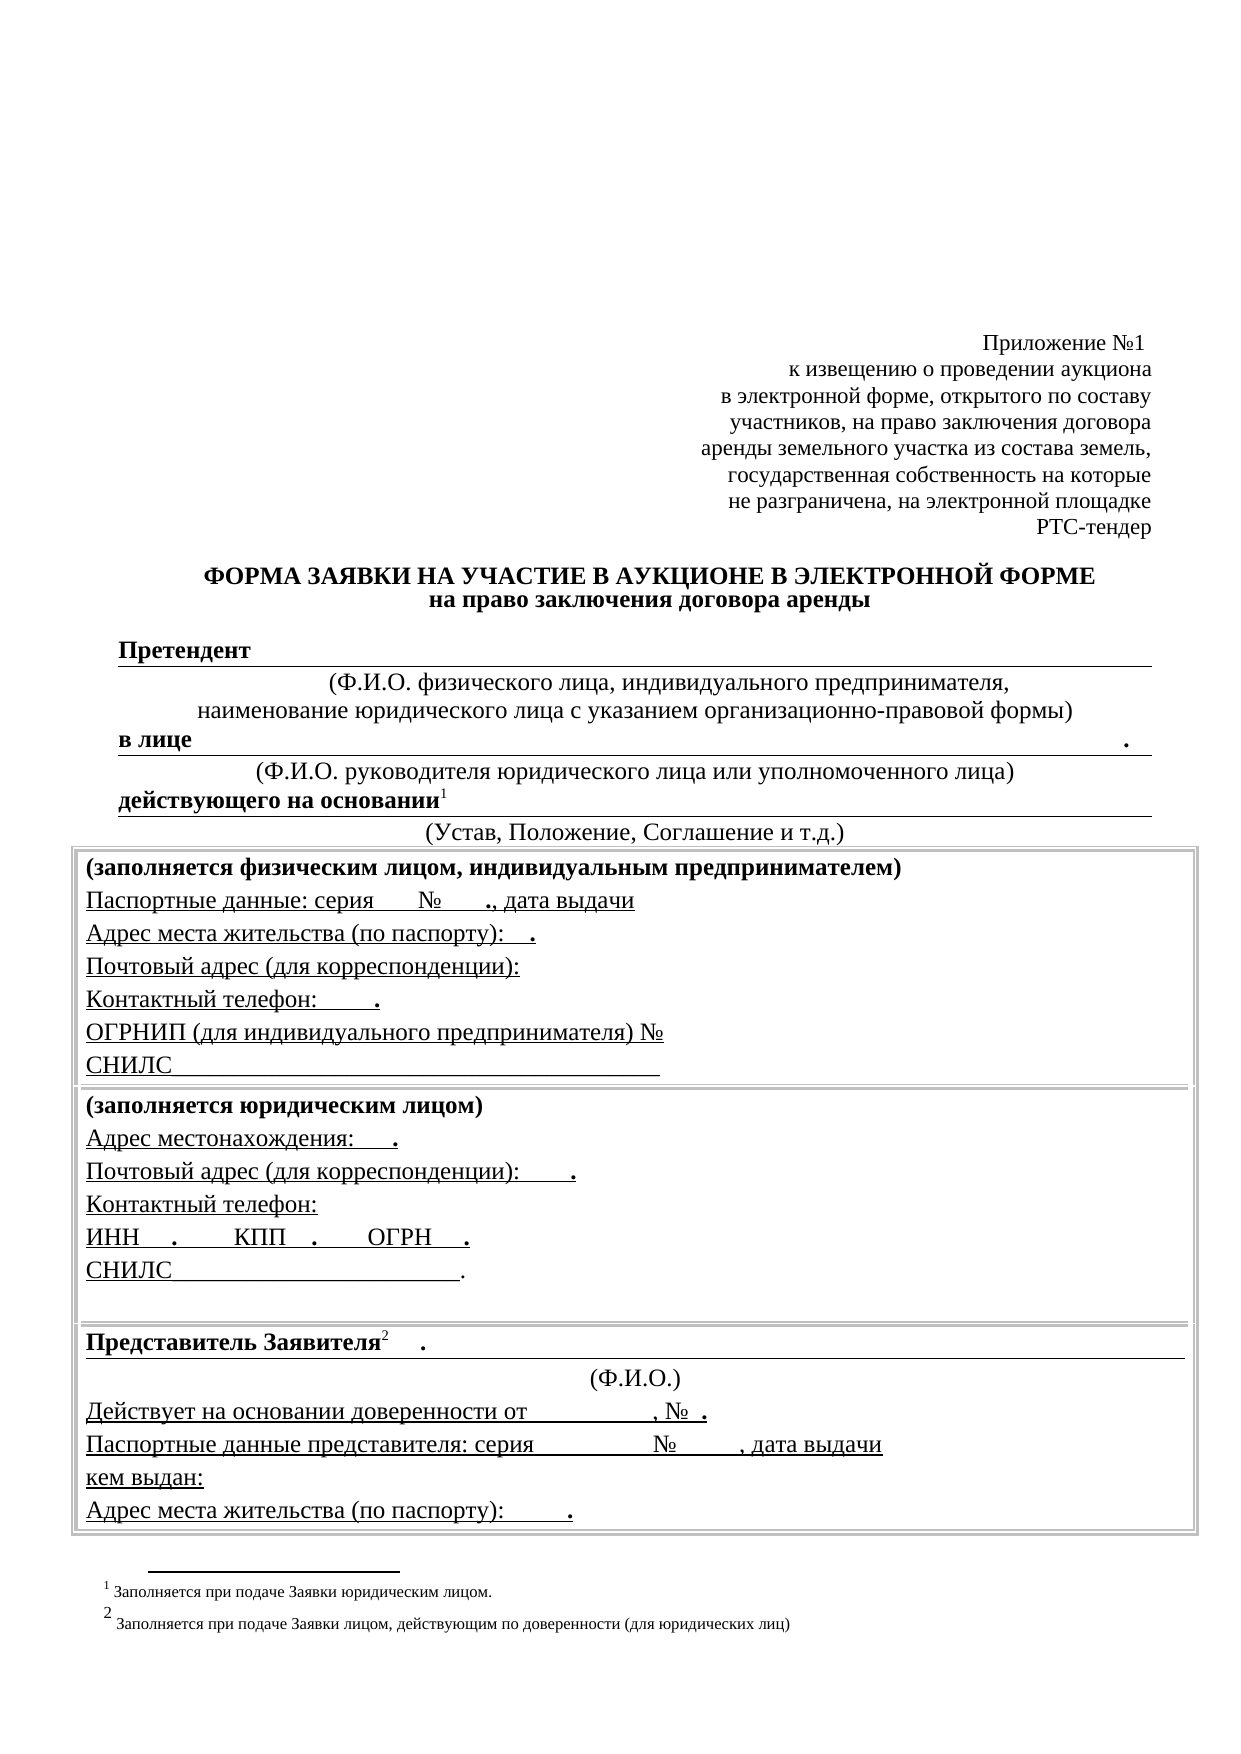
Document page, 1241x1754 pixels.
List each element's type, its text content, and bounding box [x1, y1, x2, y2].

text (Устав, Положение, Соглашение и т.д.) [118, 817, 1152, 846]
text аренды земельного участка из состава земель, [148, 434, 1152, 461]
text (Ф.И.О. физического лица, индивидуального предпринимателя, наименование юридического лица с указанием организационно-правовой формы) [118, 667, 1152, 724]
text на право заключения договора аренды [148, 589, 1152, 612]
text в электронной форме, открытого по составу [148, 382, 1152, 408]
text не разграничена, на электронной площадке [148, 487, 1152, 513]
text действующего на основании [118, 785, 1152, 816]
text РТС-тендер [148, 513, 1152, 540]
text государственная собственность на которые [148, 461, 1152, 487]
text к извещению о проведении аукциона [148, 355, 1152, 382]
text ФОРМА ЗАЯВКИ НА УЧАСТИЕ В АУКЦИОНЕ В ЭЛЕКТРОННОЙ ФОРМЕ [148, 566, 1152, 589]
table_cell (заполняется юридическим лицом) Адрес местонахождения: . Почтовый адрес (для корреспонденции): . Контактный телефон: ИНН . КПП . ОГРН . СНИЛС_______________________. [74, 1084, 1196, 1321]
text участников, на право заключения договора [148, 408, 1152, 434]
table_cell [74, 1321, 1196, 1529]
text (Ф.И.О. руководителя юридического лица или уполномоченного лица) [118, 756, 1152, 785]
text Приложение №1 [148, 329, 1152, 355]
text Претендент [118, 635, 1152, 666]
text в лице . [118, 724, 1152, 755]
table_header (заполняется физическим лицом, индивидуальным предпринимателем) Паспортные данные: серия № ., дата выдачи Адрес места жительства (по паспорту): . Почтовый адрес (для корреспонденции): Контактный телефон: . ОГРНИП (для индивидуального предпринимателя) № СНИЛС_______________________________________ [78, 852, 1193, 1084]
